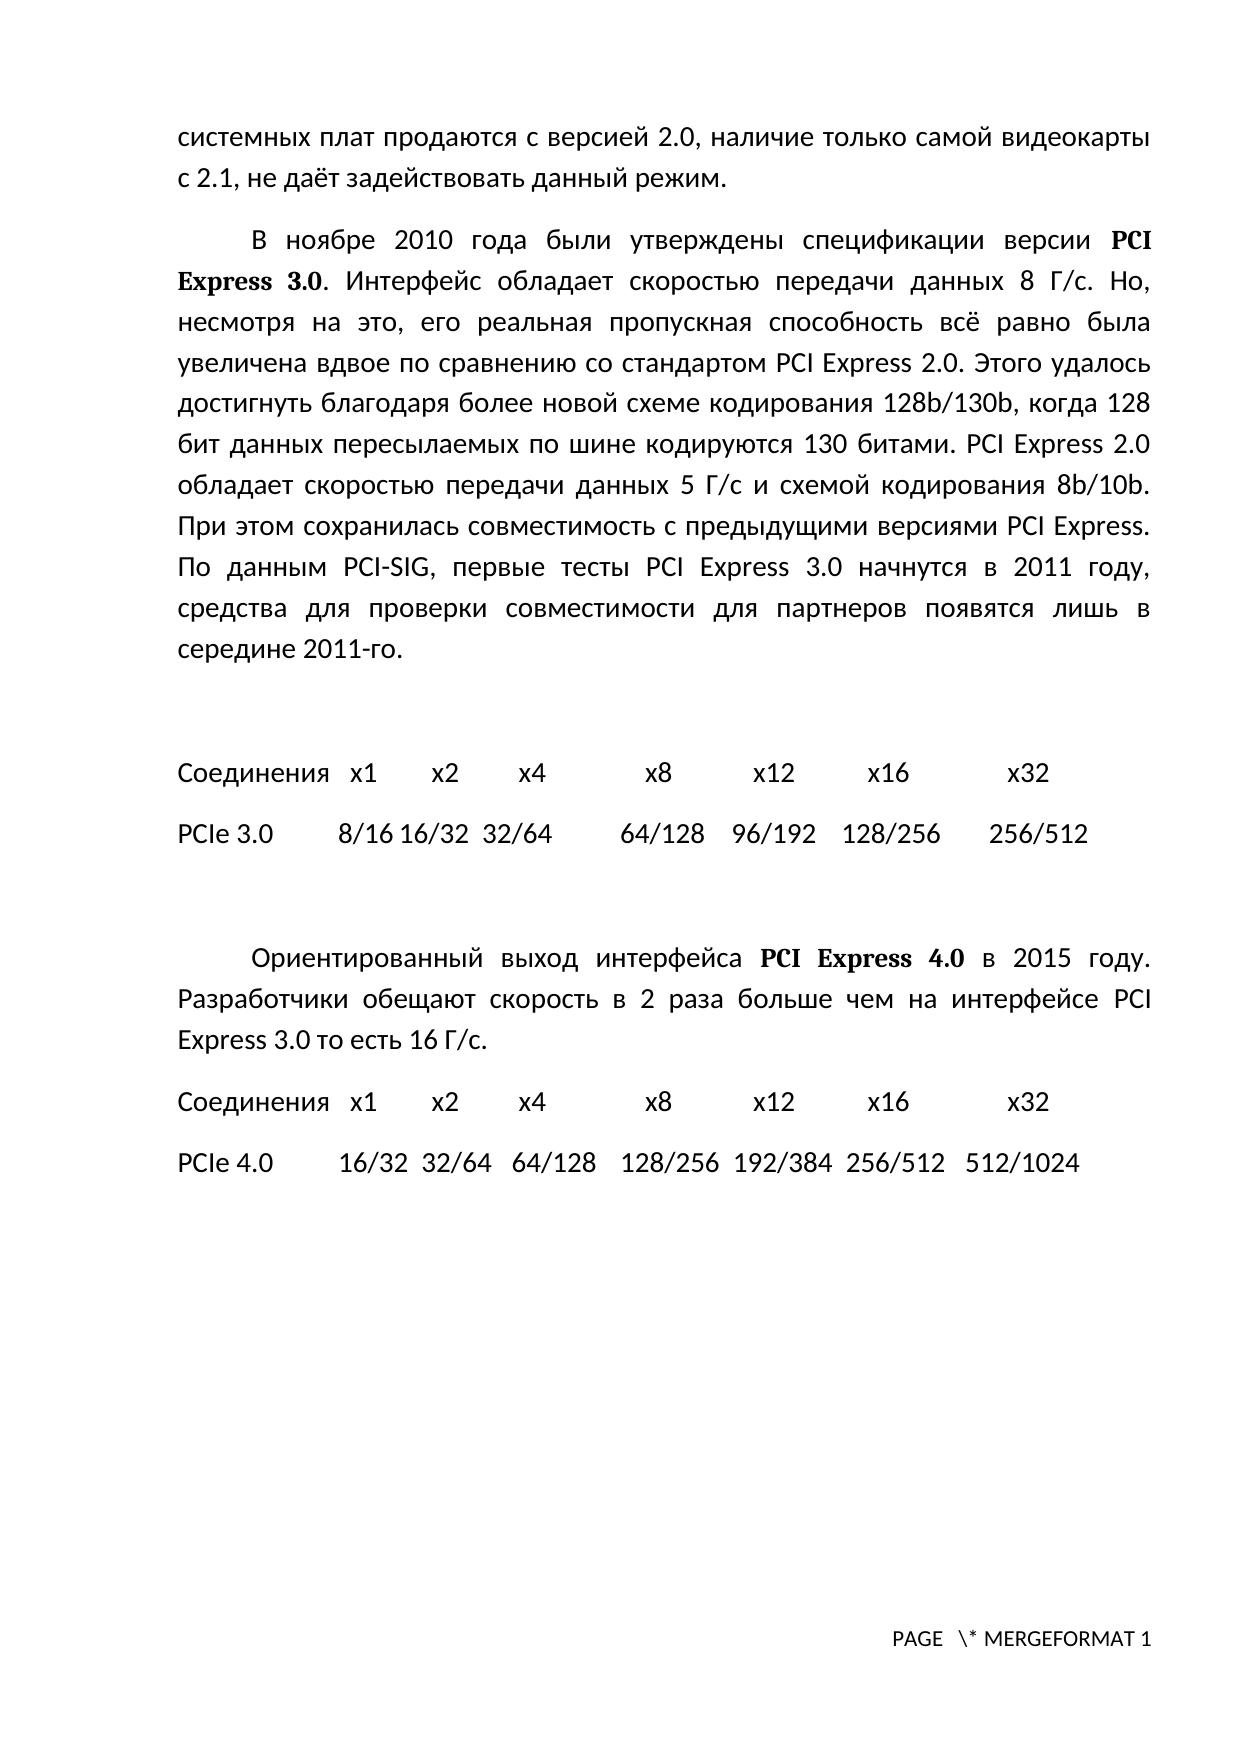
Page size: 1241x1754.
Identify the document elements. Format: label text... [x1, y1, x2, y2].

text Ориентированный выход интерфейса PCI Express 4.0 в 2015 году. Разработчики обещают скорость в 2 раза больше чем на интерфейсе PCI Express 3.0 то есть 16 Г/с. [177, 939, 1152, 1057]
text PCIe 3.0 8/16 16/32 32/64 64/128 96/192 128/256 256/512 [177, 816, 1152, 851]
text Соединения x1 x2 x4 x8 x12 x16 x32 [177, 1083, 1152, 1118]
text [177, 118, 1152, 195]
text PCIe 4.0 16/32 32/64 64/128 128/256 192/384 256/512 512/1024 [177, 1144, 1152, 1180]
text В ноябре 2010 года были утверждены спецификации версии PCI Express 3.0. Интерфейс обладает скоростью передачи данных 8 Г/с. Но, несмотря на это, его реальная пропускная способность всё равно была увеличена вдвое по сравнению со стандартом PCI Express 2.0. Этого удалось достигнуть благодаря более новой схеме кодирования 128b/130b, когда 128 бит данных пересылаемых по шине кодируются 130 битами. PCI Express 2.0 обладает скоростью передачи данных 5 Г/с и схемой кодирования 8b/10b. При этом сохранилась совместимость с предыдущими версиями PCI Express. По данным PCI-SIG, первые тесты PCI Express 3.0 начнутся в 2011 году, средства для проверки совместимости для партнеров появятся лишь в середине 2011-го. [177, 221, 1152, 666]
text Соединения x1 x2 x4 x8 x12 x16 x32 [177, 754, 1152, 789]
